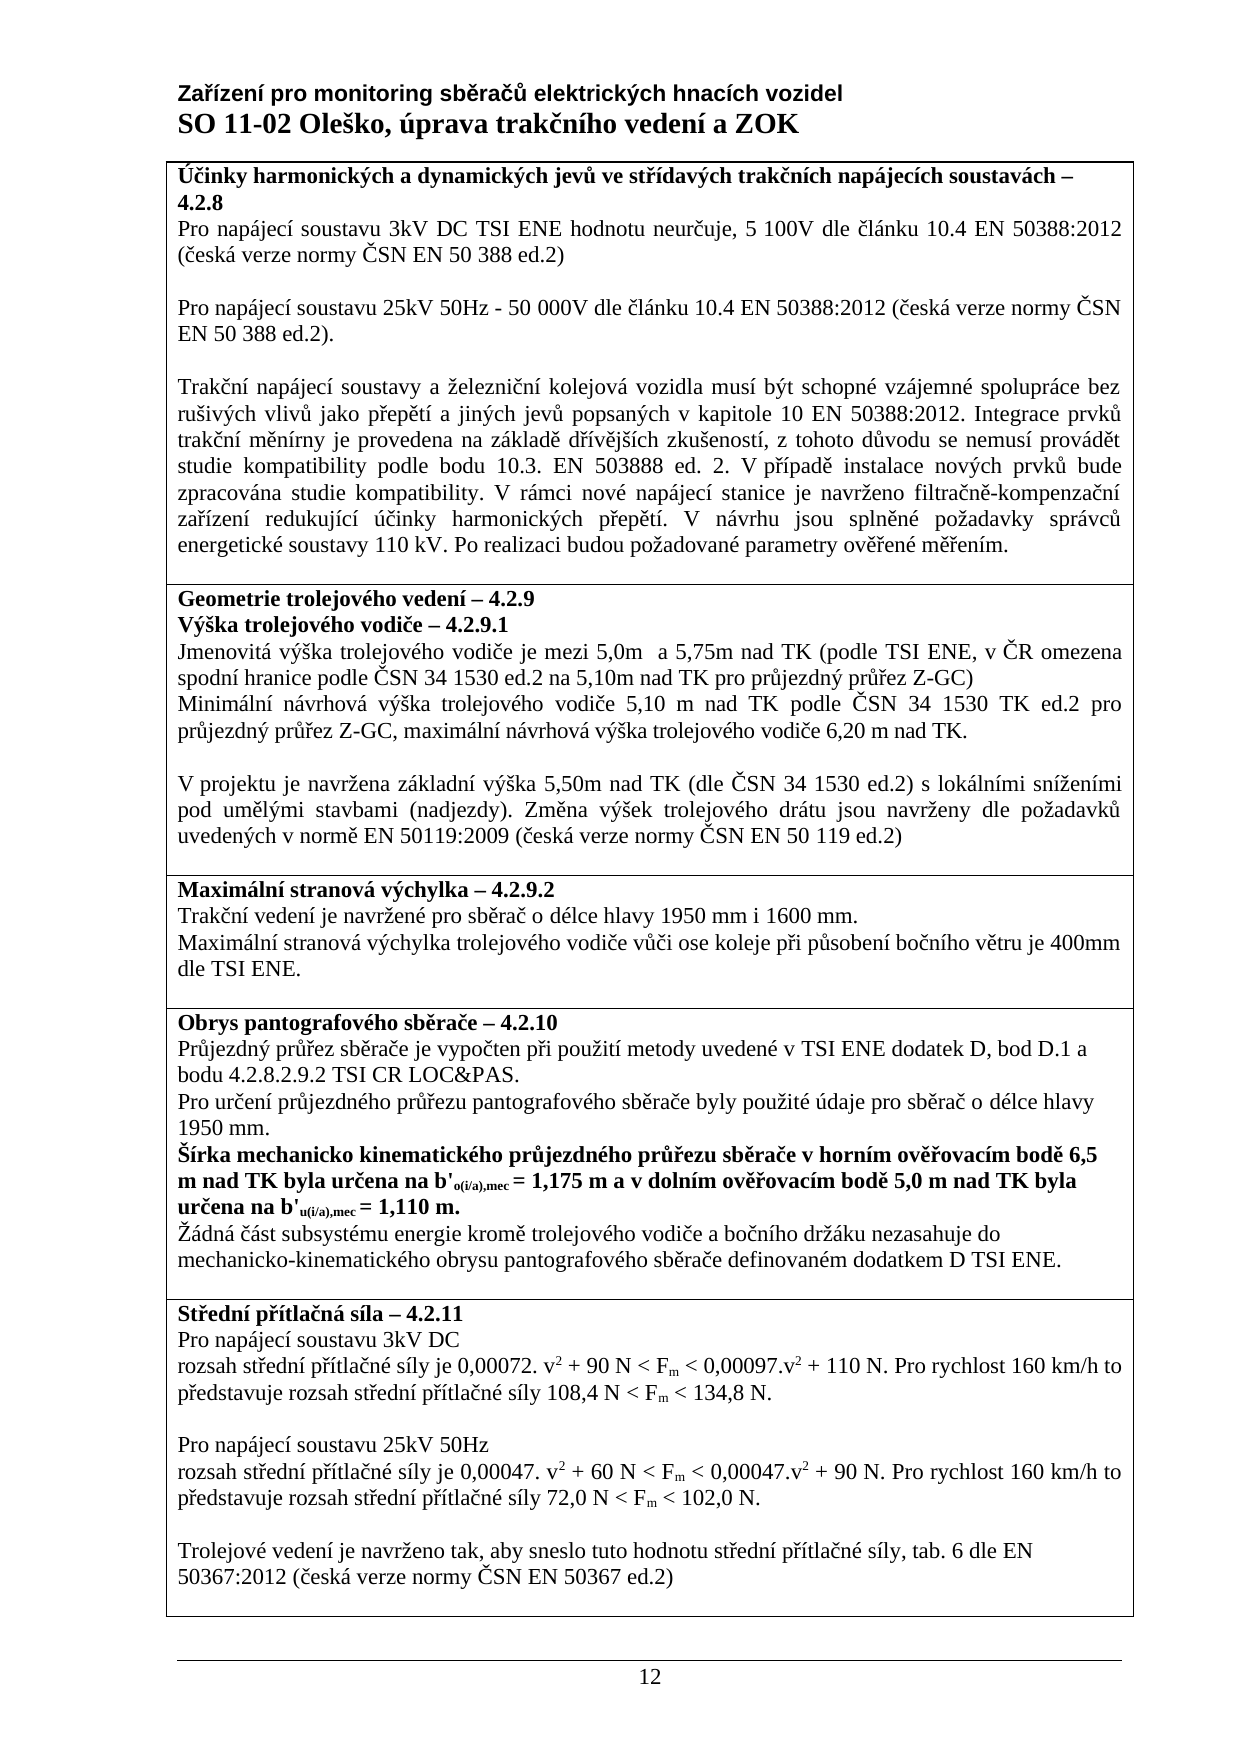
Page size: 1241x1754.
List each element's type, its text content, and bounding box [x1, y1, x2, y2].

table_cell Účinky harmonických a dynamických jevů ve střídavých trakčních napájecích soustavách – 4.2.8 Pro napájecí soustavu 3kV DC TSI ENE hodnotu neurčuje, 5 100V dle článku 10.4 EN 50388:2012 (česká verze normy ČSN EN 50 388 ed.2) Pro napájecí soustavu 25kV 50Hz - 50 000V dle článku 10.4 EN 50388:2012 (česká verze normy ČSN EN 50 388 ed.2). Trakční napájecí soustavy a železniční kolejová vozidla musí být schopné vzájemné spolupráce bez rušivých vlivů jako přepětí a jiných jevů popsaných v kapitole 10 EN 50388:2012. Integrace prvků trakční měnírny je provedena na základě dřívějších zkušeností, z tohoto důvodu se nemusí provádět studie kompatibility podle bodu 10.3. EN 503888 ed. 2. V případě instalace nových prvků bude zpracována studie kompatibility. V rámci nové napájecí stanice je navrženo filtračně-kompenzační zařízení redukující účinky harmonických přepětí. V návrhu jsou splněné požadavky správců energetické soustavy 110 kV. Po realizaci budou požadované parametry ověřené měřením. [167, 163, 1133, 584]
table_cell Obrys pantografového sběrače – 4.2.10 Průjezdný průřez sběrače je vypočten při použití metody uvedené v TSI ENE dodatek D, bod D.1 a bodu 4.2.8.2.9.2 TSI CR LOC&PAS. Pro určení průjezdného průřezu pantografového sběrače byly použité údaje pro sběrač o délce hlavy 1950 mm. Šírka mechanicko kinematického průjezdného průřezu sběrače v horním ověřovacím bodě 6,5 m nad TK byla určena na b'o(i/a),mec = 1,175 m a v dolním ověřovacím bodě 5,0 m nad TK byla určena na b'u(i/a),mec = 1,110 m. Žádná část subsystému energie kromě trolejového vodiče a bočního držáku nezasahuje do mechanicko-kinematického obrysu pantografového sběrače definovaném dodatkem D TSI ENE. [167, 1009, 1133, 1299]
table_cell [167, 1300, 1133, 1616]
table_cell Geometrie trolejového vedení – 4.2.9 Výška trolejového vodiče – 4.2.9.1 Jmenovitá výška trolejového vodiče je mezi 5,0m a 5,75m nad TK (podle TSI ENE, v ČR omezena spodní hranice podle ČSN 34 1530 ed.2 na 5,10m nad TK pro průjezdný průřez Z-GC) Minimální návrhová výška trolejového vodiče 5,10 m nad TK podle ČSN 34 1530 TK ed.2 pro průjezdný průřez Z-GC, maximální návrhová výška trolejového vodiče 6,20 m nad TK. V projektu je navržena základní výška 5,50m nad TK (dle ČSN 34 1530 ed.2) s lokálními sníženími pod umělými stavbami (nadjezdy). Změna výšek trolejového drátu jsou navrženy dle požadavků uvedených v normě EN 50119:2009 (česká verze normy ČSN EN 50 119 ed.2) [167, 585, 1133, 875]
table_cell Maximální stranová výchylka – 4.2.9.2 Trakční vedení je navržené pro sběrač o délce hlavy 1950 mm i 1600 mm. Maximální stranová výchylka trolejového vodiče vůči ose koleje při působení bočního větru je 400mm dle TSI ENE. [167, 876, 1133, 1008]
